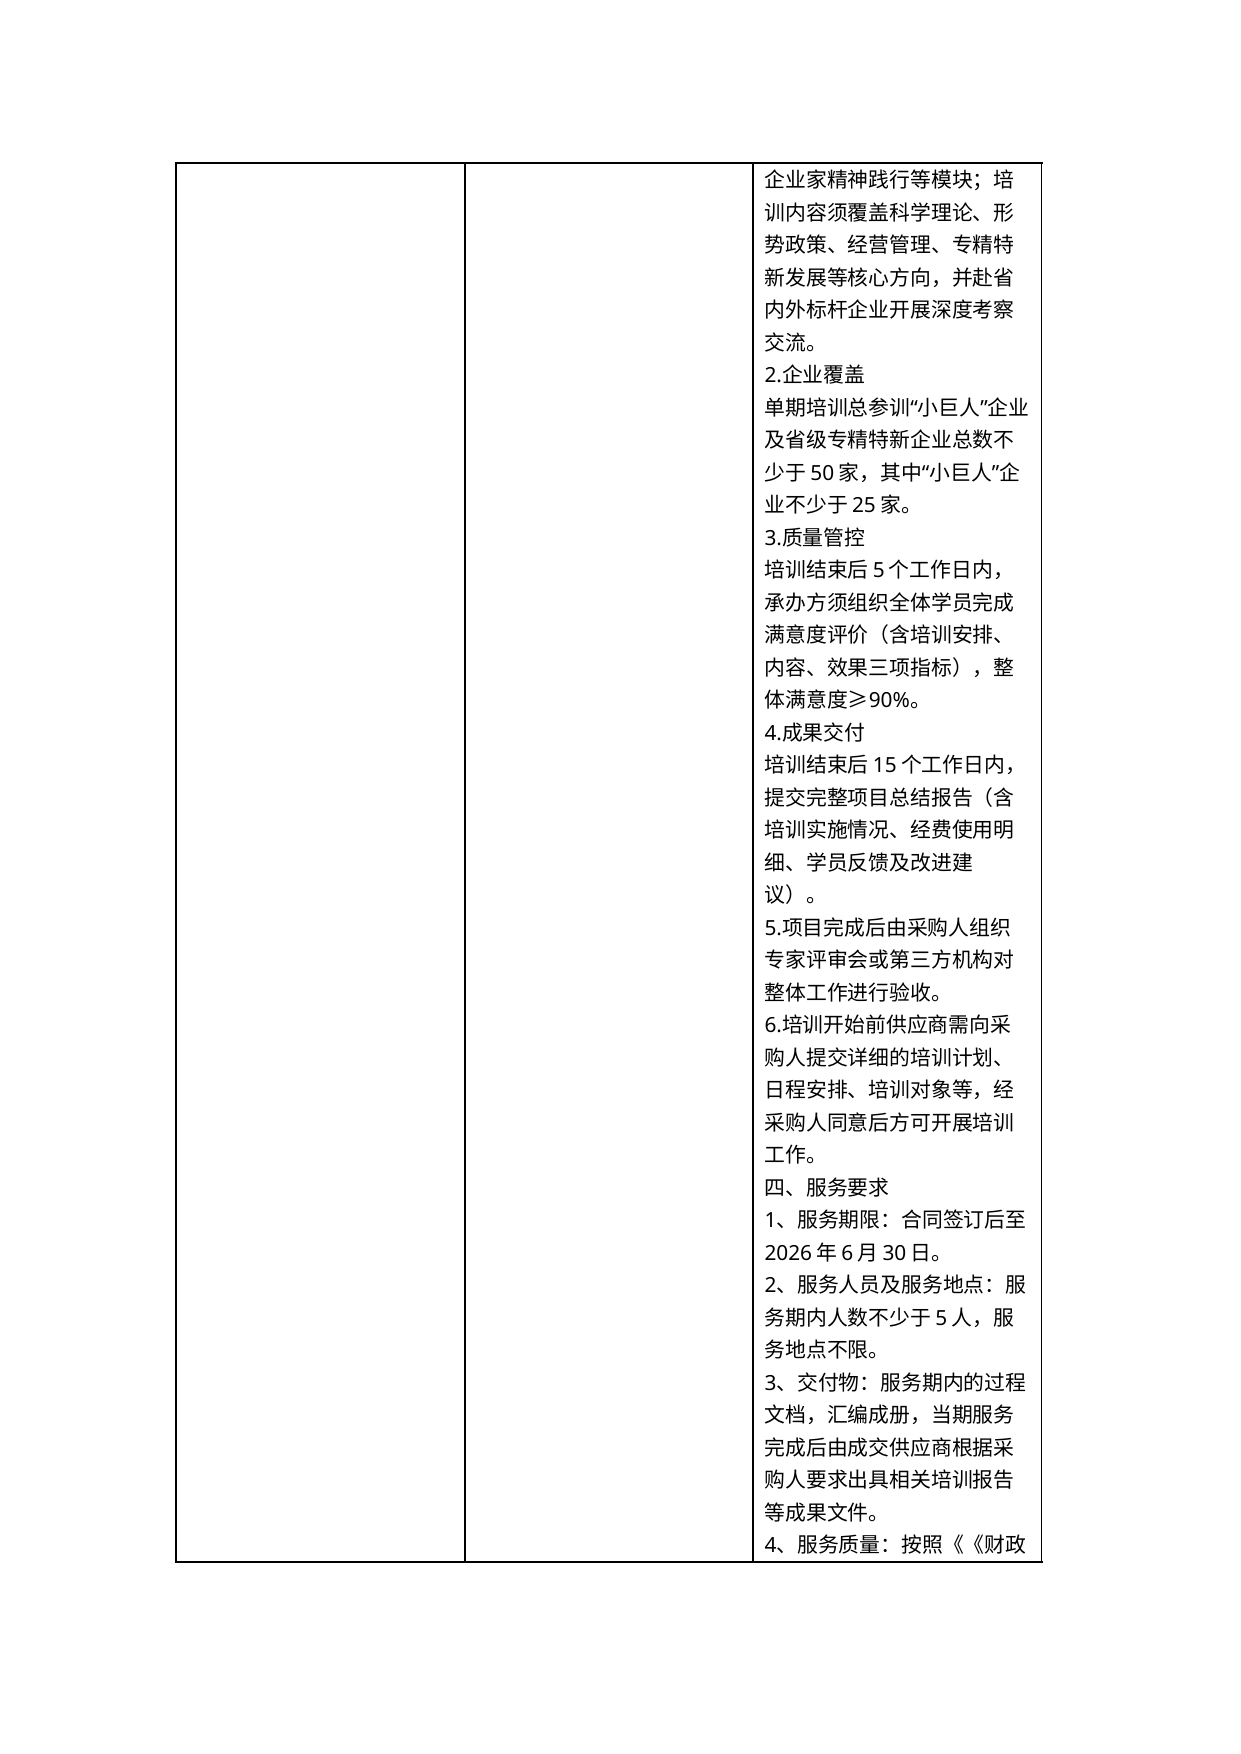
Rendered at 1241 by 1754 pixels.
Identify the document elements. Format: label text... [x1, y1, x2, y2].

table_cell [754, 164, 1041, 1561]
table_cell 1 [177, 164, 464, 1561]
table_cell [466, 164, 752, 1561]
